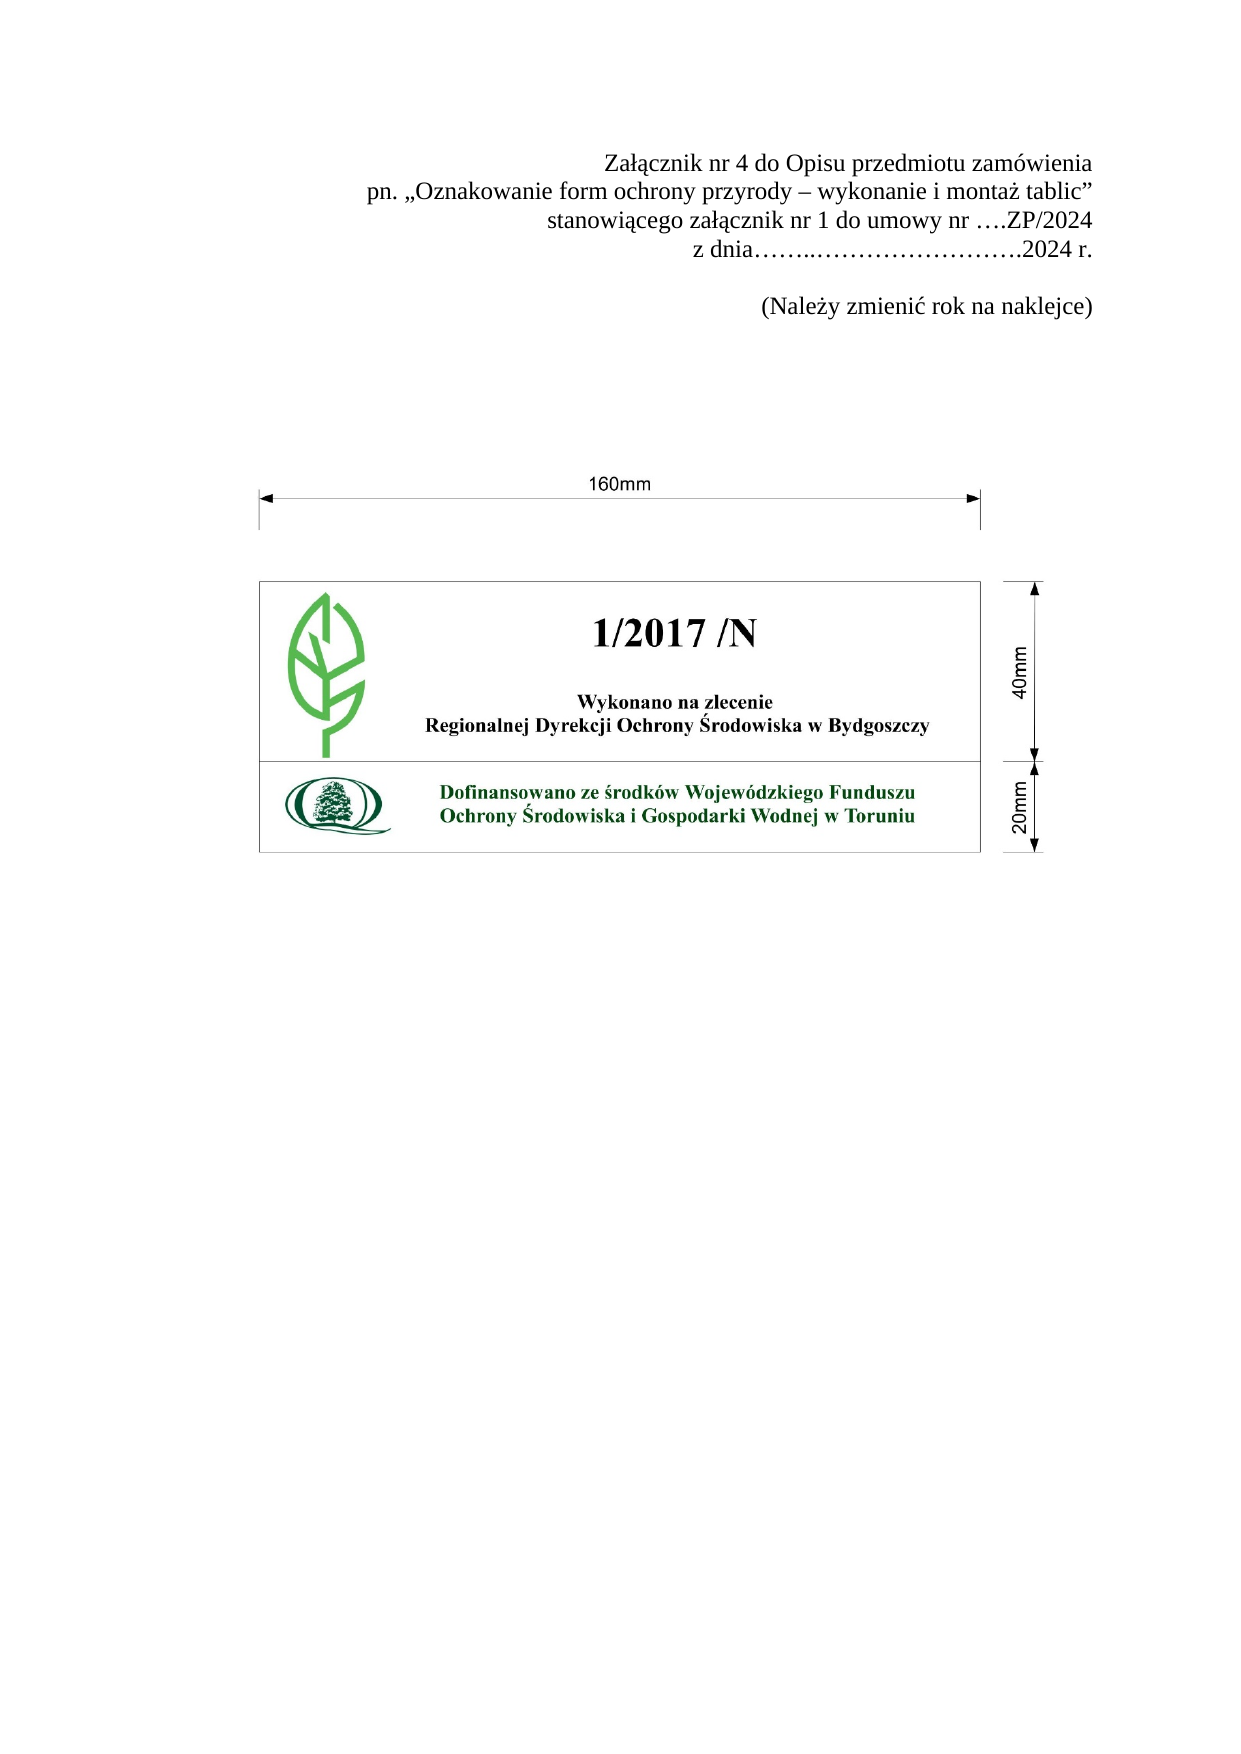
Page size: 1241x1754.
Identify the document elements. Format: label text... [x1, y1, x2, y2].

text z dnia……..…………………….2024 r. [148, 234, 1093, 263]
text stanowiącego załącznik nr 1 do umowy nr ….ZP/2024 [148, 205, 1093, 234]
text Załącznik nr 4 do Opisu przedmiotu zamówienia [148, 148, 1093, 176]
picture [147, 377, 1093, 1045]
text (Należy zmienić rok na naklejce) [148, 291, 1093, 320]
text pn. „Oznakowanie form ochrony przyrody – wykonanie i montaż tablic” [148, 176, 1093, 205]
